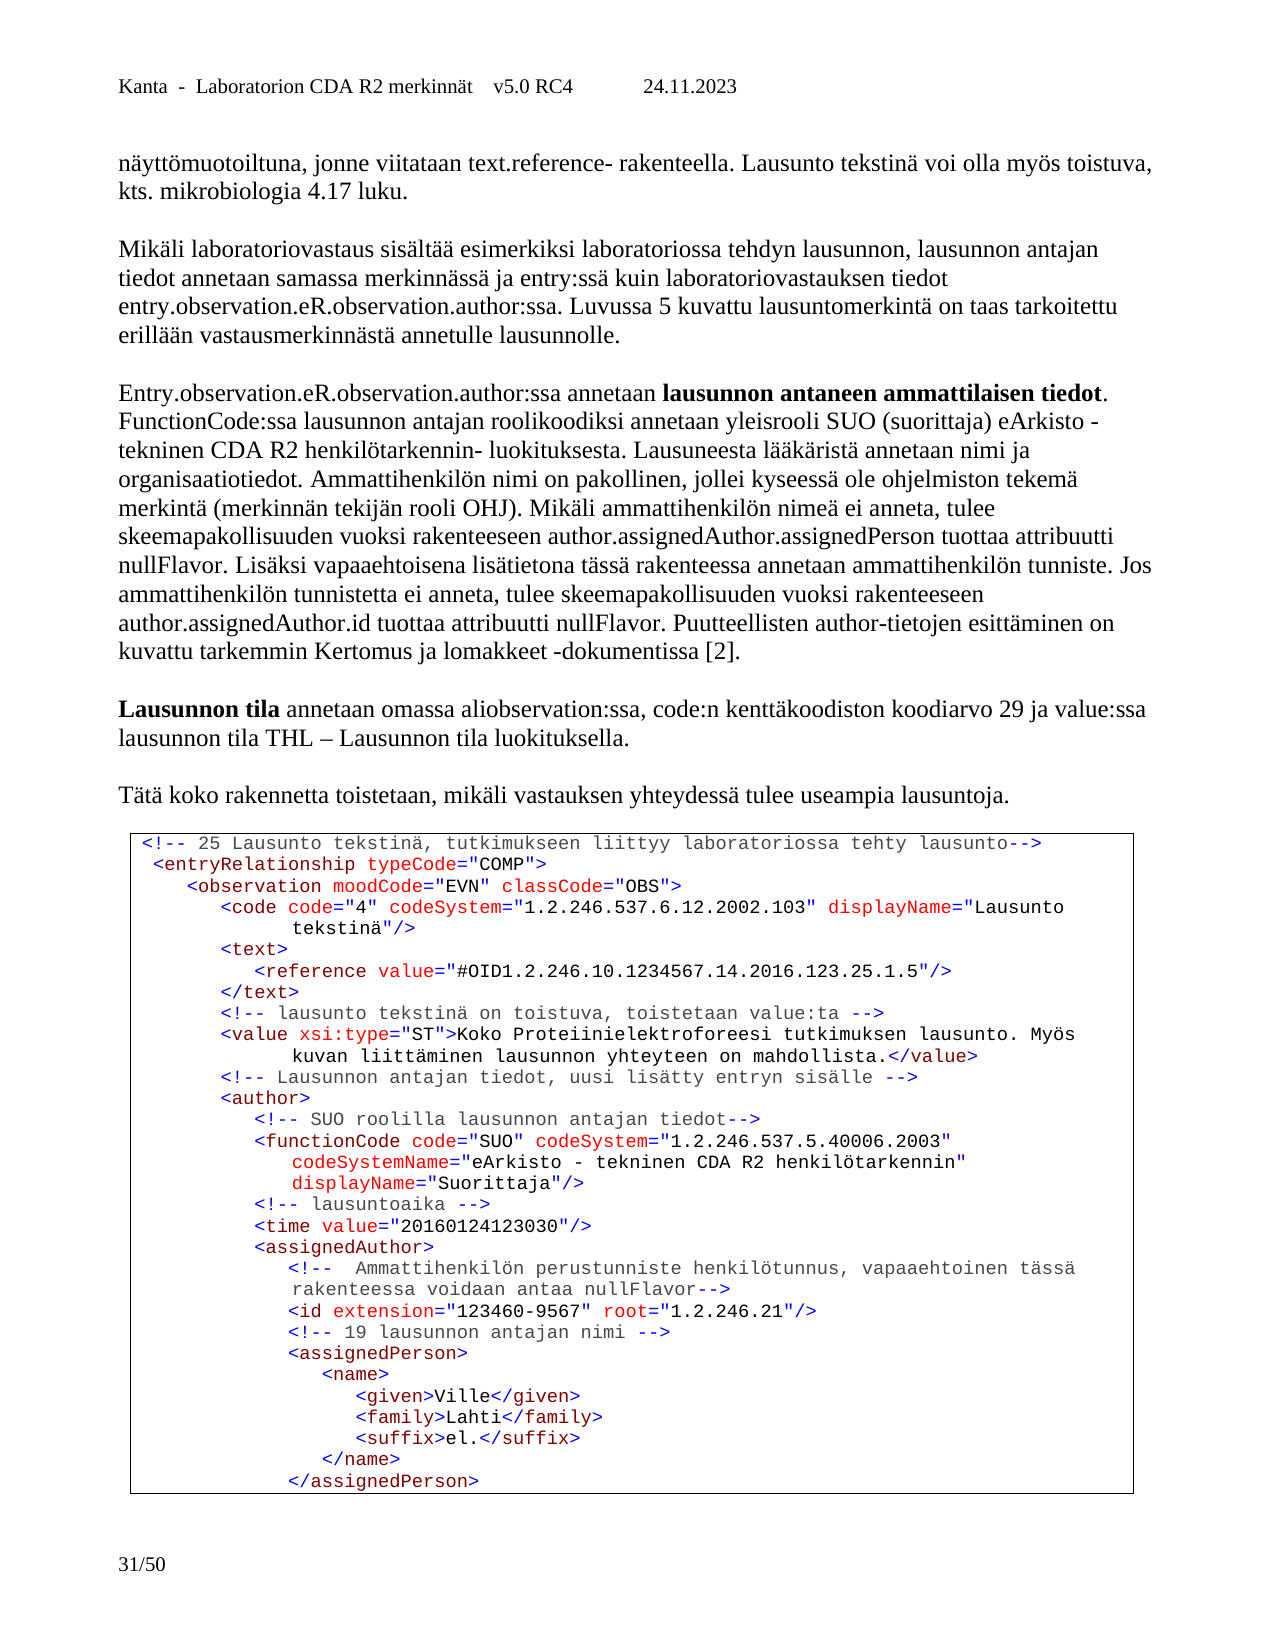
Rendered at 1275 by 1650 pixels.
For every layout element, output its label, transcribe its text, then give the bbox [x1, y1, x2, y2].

text Entry.observation.eR.observation.author:ssa annetaan lausunnon antaneen ammattilaisen tiedot. FunctionCode:ssa lausunnon antajan roolikoodiksi annetaan yleisrooli SUO (suorittaja) eArkisto - tekninen CDA R2 henkilötarkennin- luokituksesta. Lausuneesta lääkäristä annetaan nimi ja organisaatiotiedot. Ammattihenkilön nimi on pakollinen, jollei kyseessä ole ohjelmiston tekemä merkintä (merkinnän tekijän rooli OHJ). Mikäli ammattihenkilön nimeä ei anneta, tulee skeemapakollisuuden vuoksi rakenteeseen author.assignedAuthor.assignedPerson tuottaa attribuutti nullFlavor. Lisäksi vapaaehtoisena lisätietona tässä rakenteessa annetaan ammattihenkilön tunniste. Jos ammattihenkilön tunnistetta ei anneta, tulee skeemapakollisuuden vuoksi rakenteeseen author.assignedAuthor.id tuottaa attribuutti nullFlavor. Puutteellisten author-tietojen esittäminen on kuvattu tarkemmin Kertomus ja lomakkeet -dokumentissa [2]. [118, 378, 1157, 665]
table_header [131, 834, 1133, 1493]
text Mikäli laboratoriovastaus sisältää esimerkiksi laboratoriossa tehdyn lausunnon, lausunnon antajan tiedot annetaan samassa merkinnässä ja entry:ssä kuin laboratoriovastauksen tiedot entry.observation.eR.observation.author:ssa. Luvussa 5 kuvattu lausuntomerkintä on taas tarkoitettu erillään vastausmerkinnästä annetulle lausunnolle. [118, 234, 1157, 349]
text Lausunnon tila annetaan omassa aliobservation:ssa, code:n kenttäkoodiston koodiarvo 29 ja value:ssa lausunnon tila THL – Lausunnon tila luokituksella. [118, 694, 1157, 751]
text Tätä koko rakennetta toistetaan, mikäli vastauksen yhteydessä tulee useampia lausuntoja. [118, 780, 1157, 809]
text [118, 148, 1157, 205]
